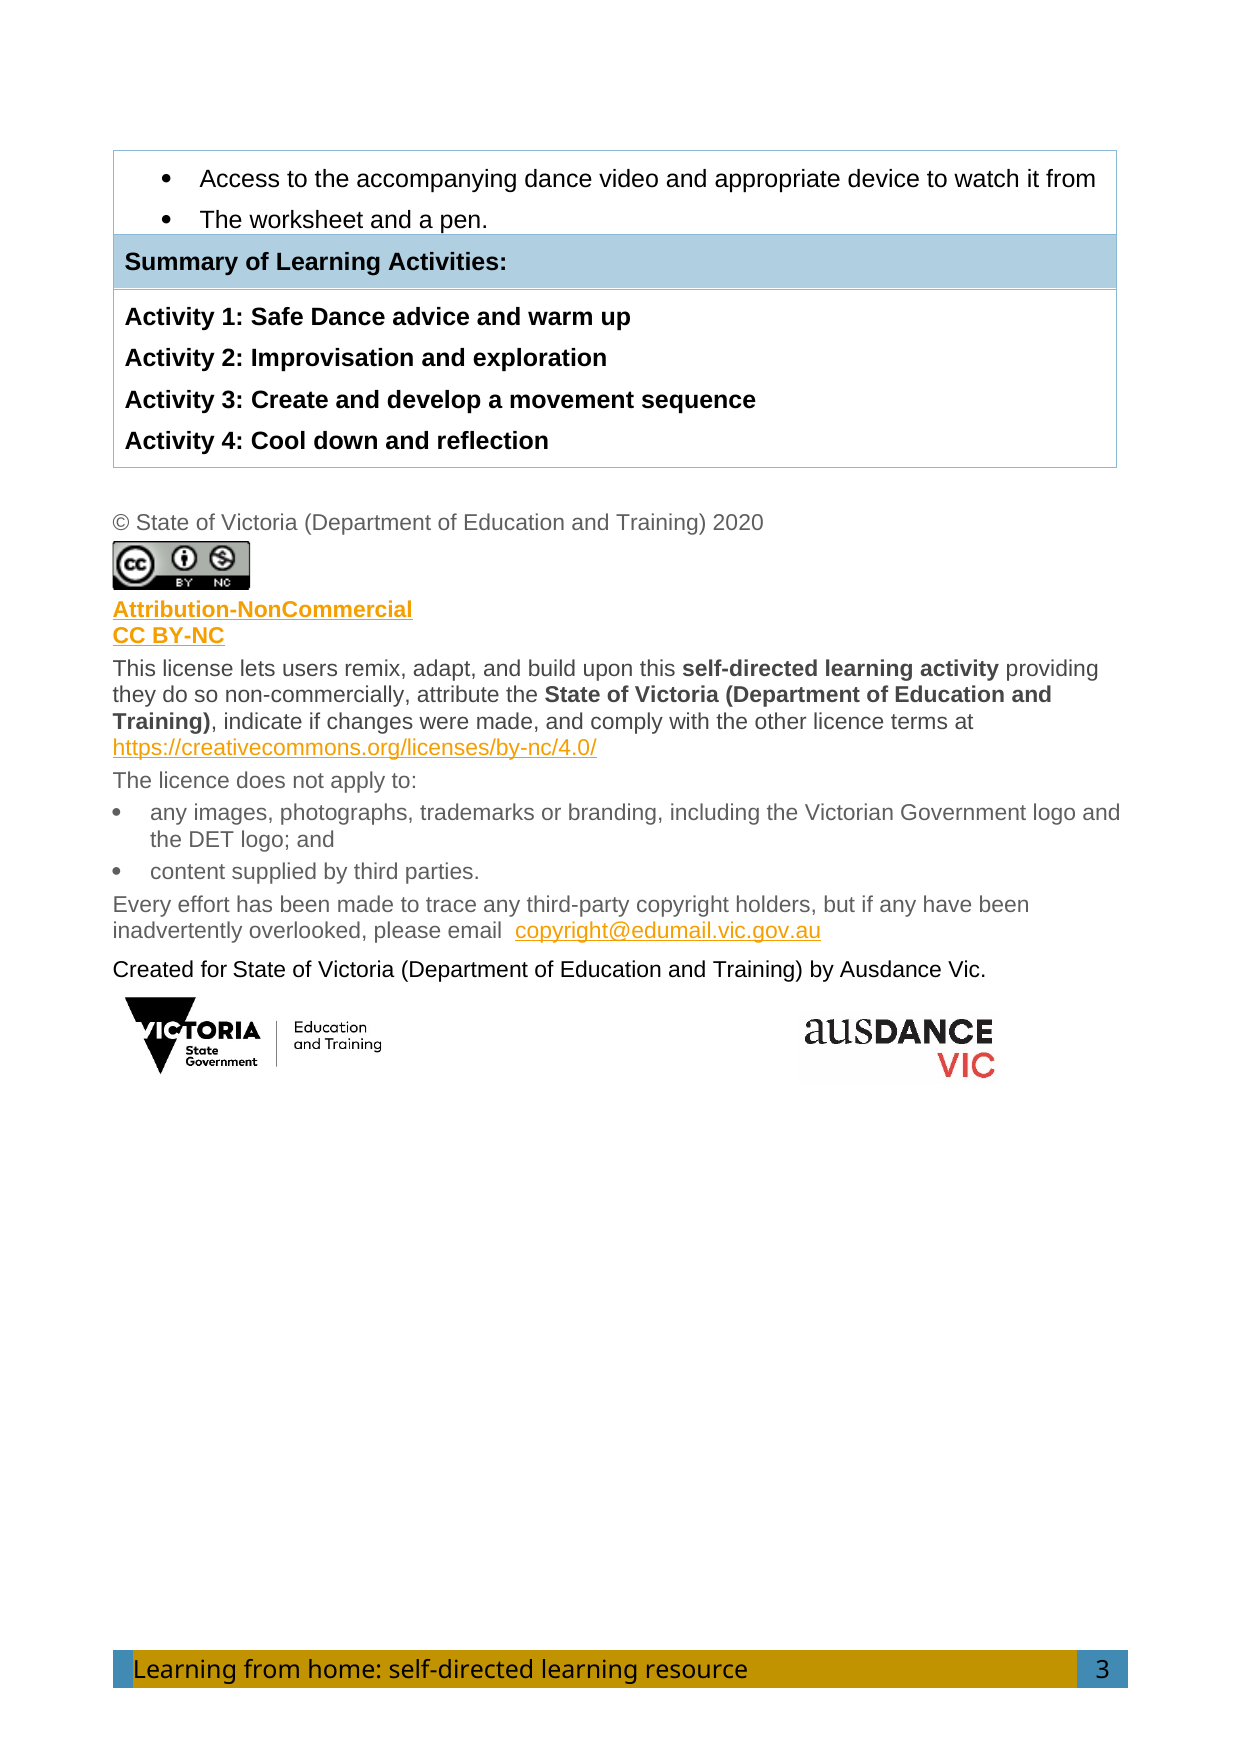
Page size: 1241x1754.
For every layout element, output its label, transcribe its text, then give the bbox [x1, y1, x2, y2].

text The licence does not apply to: [112, 767, 1128, 793]
list content supplied by third parties. [112, 858, 1128, 884]
table_cell Access to the accompanying dance video and appropriate device to watch it from The worksheet and a pen. [114, 151, 1116, 234]
table_cell Activity 1: Safe Dance advice and warm up Activity 2: Improvisation and exploration Activity 3: Create and develop a movement sequence Activity 4: Cool down and reflection [114, 290, 1116, 467]
text © State of Victoria (Department of Education and Training) 2020 [112, 509, 1128, 535]
text This license lets users remix, adapt, and build upon this self-directed learning activity providing they do so non-commercially, attribute the State of Victoria (Department of Education and Training), indicate if changes were made, and comply with the other licence terms at https://creativecommons.org/licenses/by-nc/4.0/ [112, 655, 1128, 760]
picture [799, 1012, 999, 1084]
picture [112, 982, 412, 1084]
list any images, photographs, trademarks or branding, including the Victorian Government logo and the DET logo; and [112, 799, 1128, 852]
table_cell Summary of Learning Activities: [114, 235, 1116, 288]
text Every effort has been made to trace any third-party copyright holders, but if any have been inadvertently overlooked, please email copyright@edumail.vic.gov.au [112, 891, 1128, 943]
text Attribution-NonCommercial CC BY-NC [112, 596, 1128, 649]
picture [112, 541, 251, 590]
